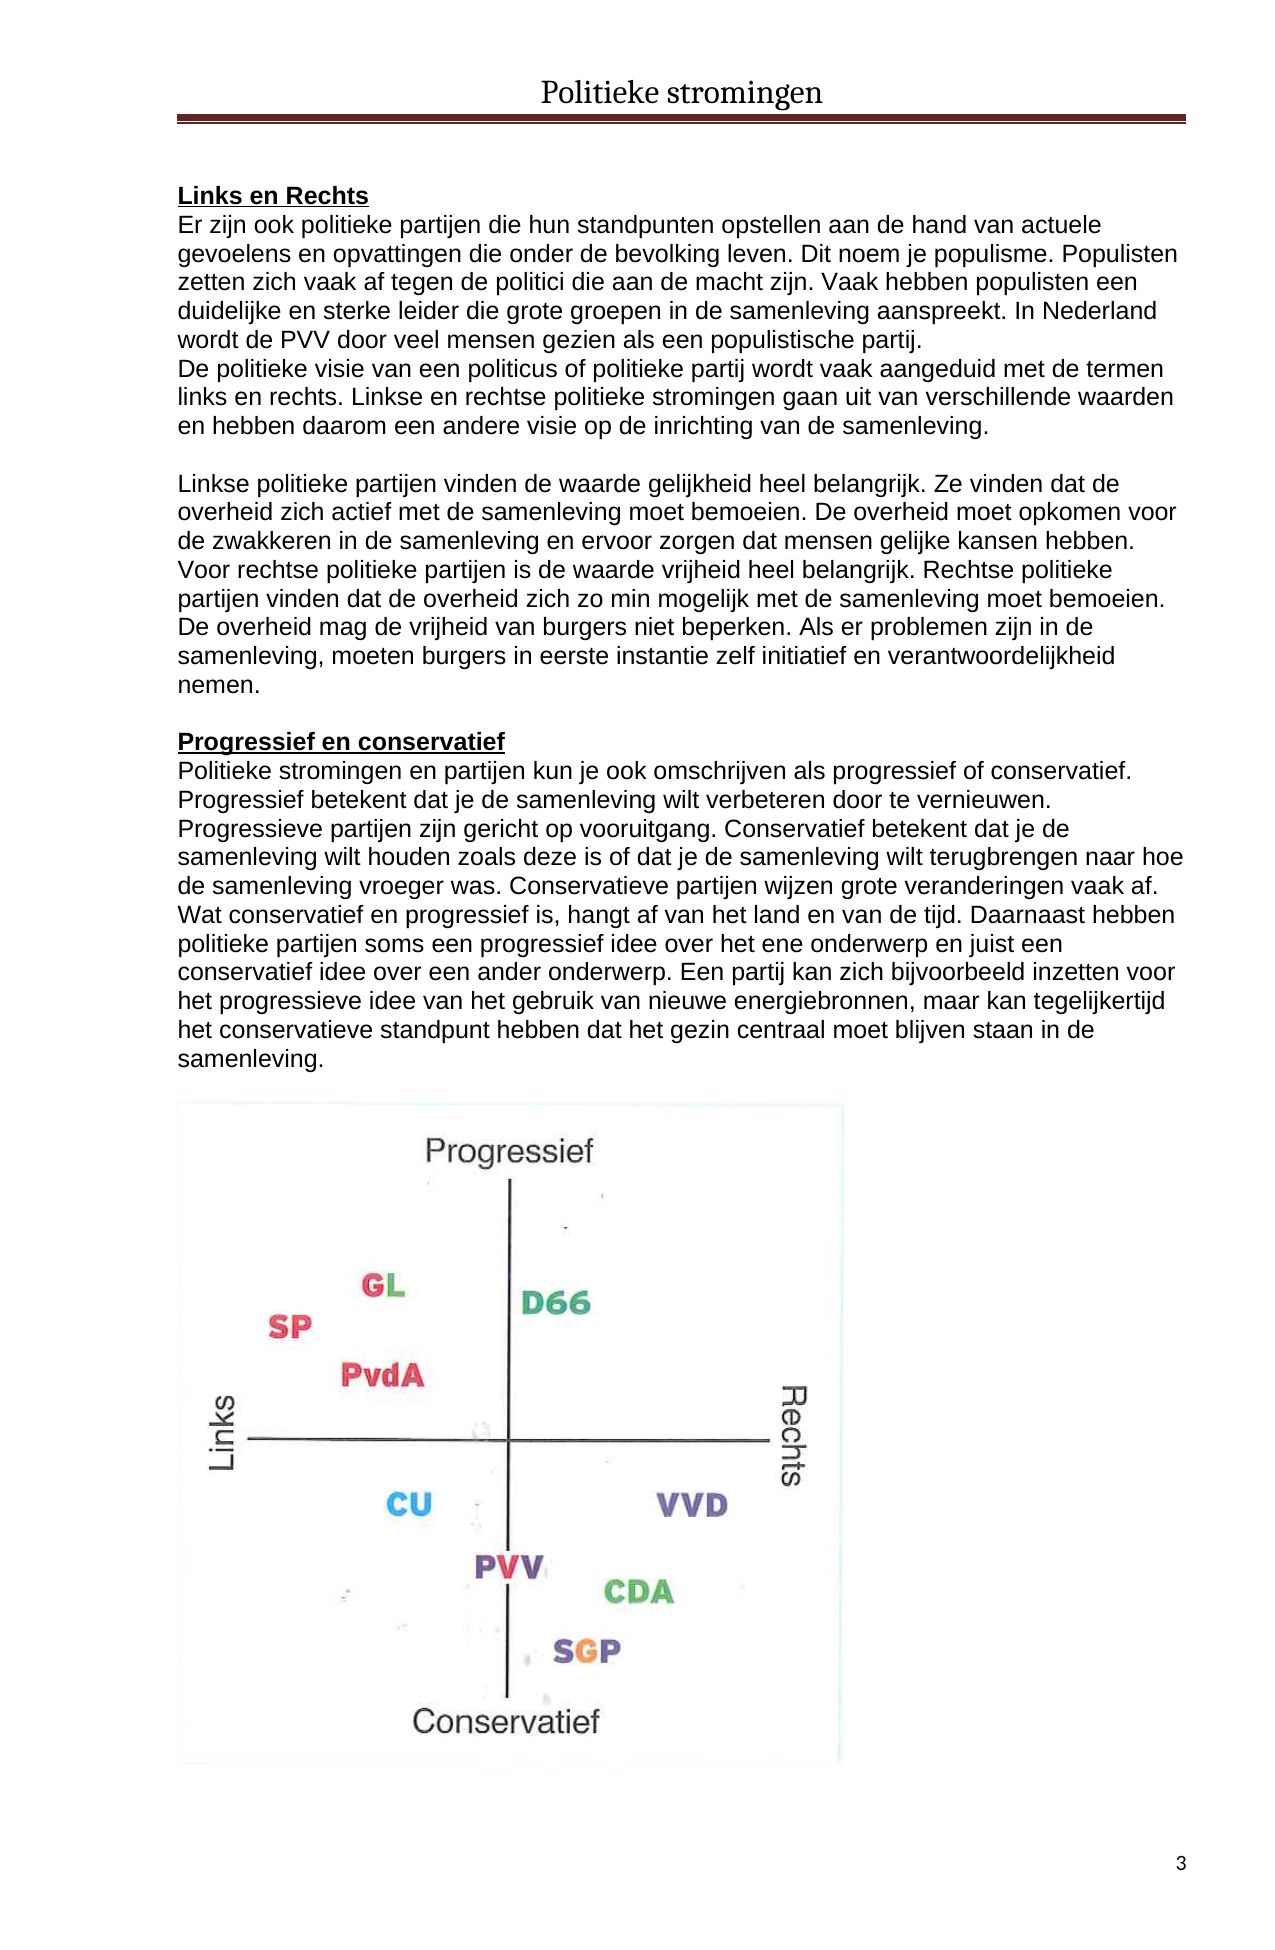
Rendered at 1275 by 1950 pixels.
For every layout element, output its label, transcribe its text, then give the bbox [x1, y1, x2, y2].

text De politieke visie van een politicus of politieke partij wordt vaak aangeduid met de termen links en rechts. Linkse en rechtse politieke stromingen gaan uit van verschillende waarden en hebben daarom een andere visie op de inrichting van de samenleving. [177, 354, 1186, 440]
text Links en Rechts [177, 181, 1186, 210]
text Politieke stromingen en partijen kun je ook omschrijven als progressief of conservatief. Progressief betekent dat je de samenleving wilt verbeteren door te vernieuwen. Progressieve partijen zijn gericht op vooruitgang. Conservatief betekent dat je de samenleving wilt houden zoals deze is of dat je de samenleving wilt terugbrengen naar hoe de samenleving vroeger was. Conservatieve partijen wijzen grote veranderingen vaak af. [177, 756, 1186, 900]
text Voor rechtse politieke partijen is de waarde vrijheid heel belangrijk. Rechtse politieke partijen vinden dat de overheid zich zo min mogelijk met de samenleving moet bemoeien. De overheid mag de vrijheid van burgers niet beperken. Als er problemen zijn in de samenleving, moeten burgers in eerste instantie zelf initiatief en verantwoordelijkheid nemen. [177, 555, 1186, 699]
text Progressief en conservatief [177, 727, 1186, 756]
text Linkse politieke partijen vinden de waarde gelijkheid heel belangrijk. Ze vinden dat de overheid zich actief met de samenleving moet bemoeien. De overheid moet opkomen voor de zwakkeren in de samenleving en ervoor zorgen dat mensen gelijke kansen hebben. [177, 469, 1186, 555]
text Wat conservatief en progressief is, hangt af van het land en van de tijd. Daarnaast hebben politieke partijen soms een progressief idee over het ene onderwerp en juist een conservatief idee over een ander onderwerp. Een partij kan zich bijvoorbeeld inzetten voor het progressieve idee van het gebruik van nieuwe energiebronnen, maar kan tegelijkertijd het conservatieve standpunt hebben dat het gezin centraal moet blijven staan in de samenleving. [177, 900, 1186, 1101]
text Er zijn ook politieke partijen die hun standpunten opstellen aan de hand van actuele gevoelens en opvattingen die onder de bevolking leven. Dit noem je populisme. Populisten zetten zich vaak af tegen de politici die aan de macht zijn. Vaak hebben populisten een duidelijke en sterke leider die grote groepen in de samenleving aanspreekt. In Nederland wordt de PVV door veel mensen gezien als een populistische partij. [177, 210, 1186, 354]
